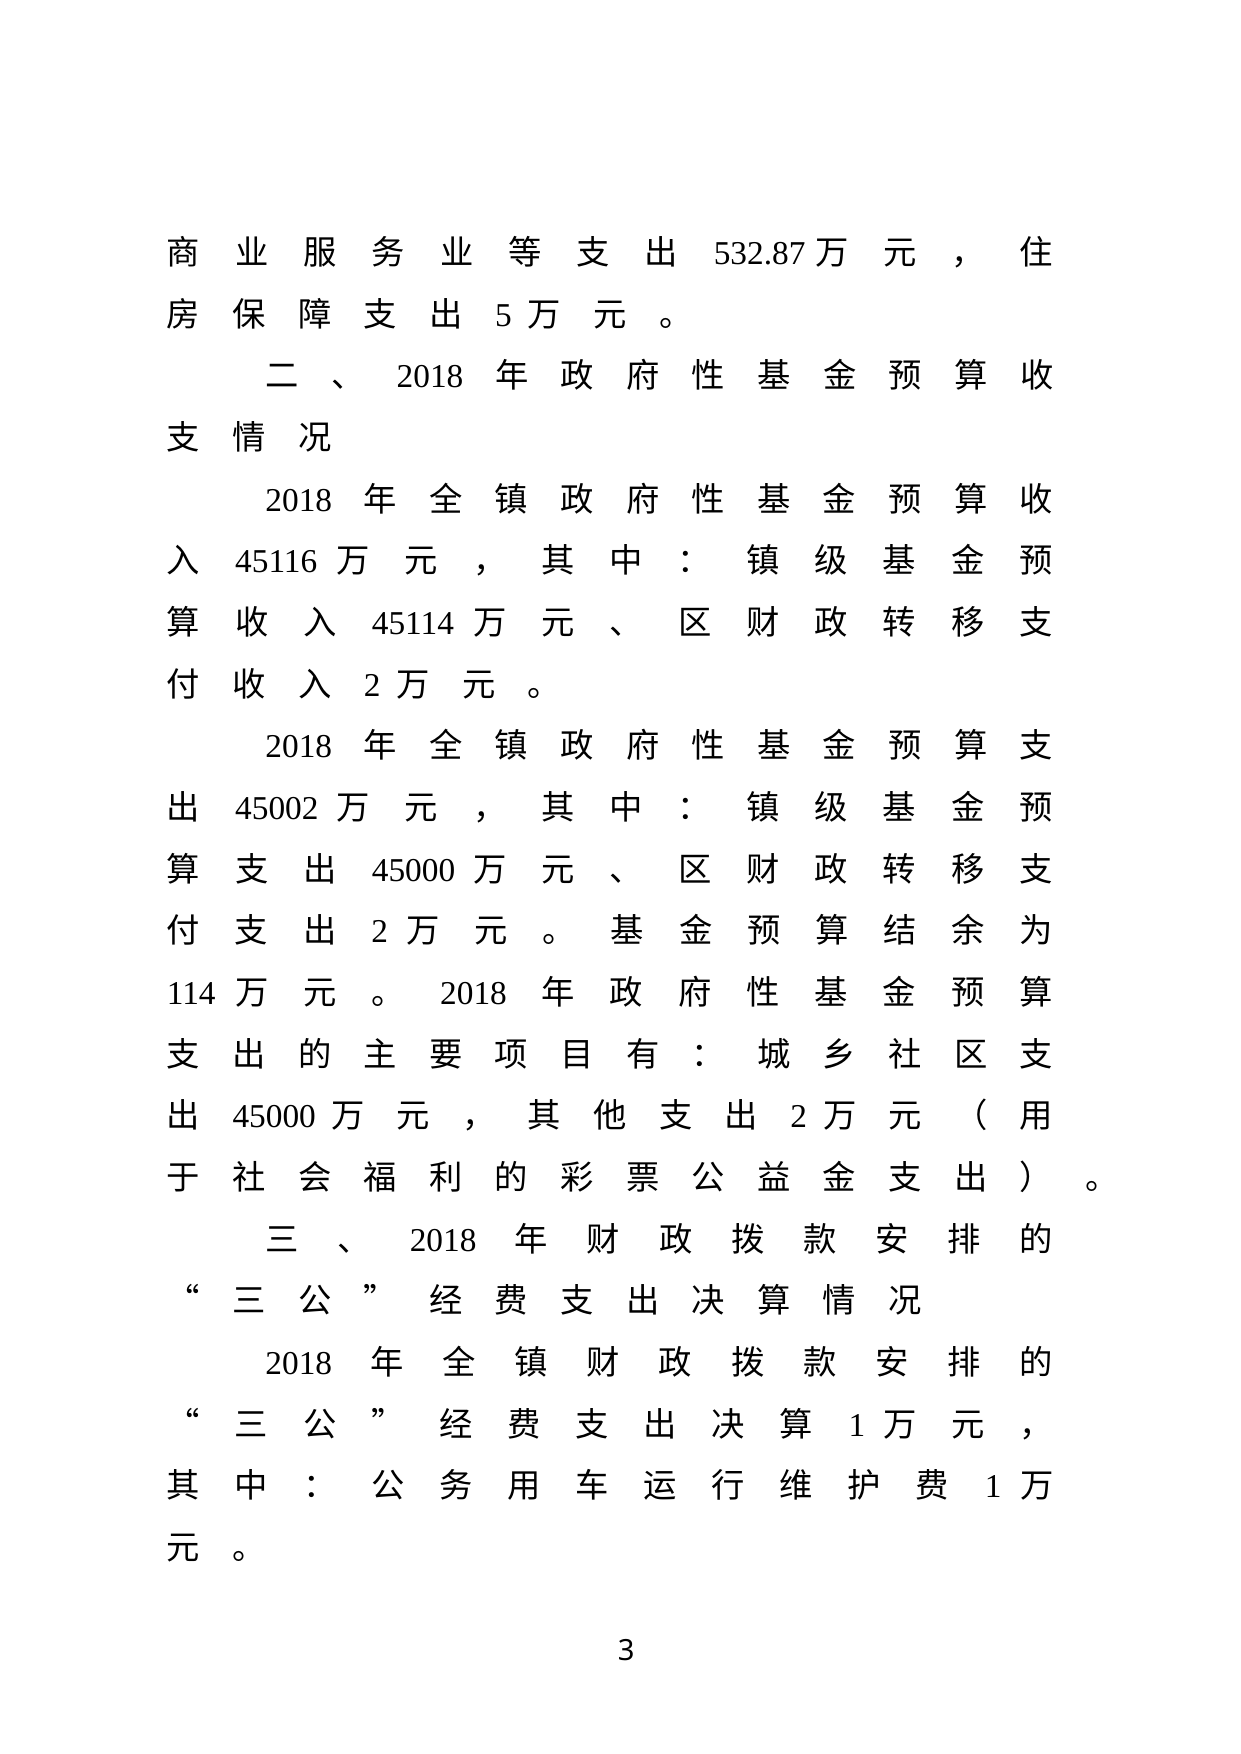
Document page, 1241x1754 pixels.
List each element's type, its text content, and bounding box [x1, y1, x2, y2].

text 三、2018年财政拨款安排的“三公”经费支出决算情况 [167, 1206, 1085, 1329]
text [167, 219, 1085, 343]
text 2018年全镇财政拨款安排的“三公”经费支出决算1万元，其中：公务用车运行维护费1万元。 [167, 1329, 1085, 1576]
text 2018年全镇政府性基金预算支出45002万元，其中：镇级基金预算支出45000万元、区财政转移支付支出2万元。基金预算结余为114万元。2018年政府性基金预算支出的主要项目有：城乡社区支出45000万元，其他支出2万元（用于社会福利的彩票公益金支出）。 [167, 713, 1085, 1206]
text 2018年全镇政府性基金预算收入45116万元，其中：镇级基金预算收入45114万元、区财政转移支付收入2万元。 [167, 466, 1085, 713]
text 二、2018年政府性基金预算收支情况 [167, 343, 1085, 466]
